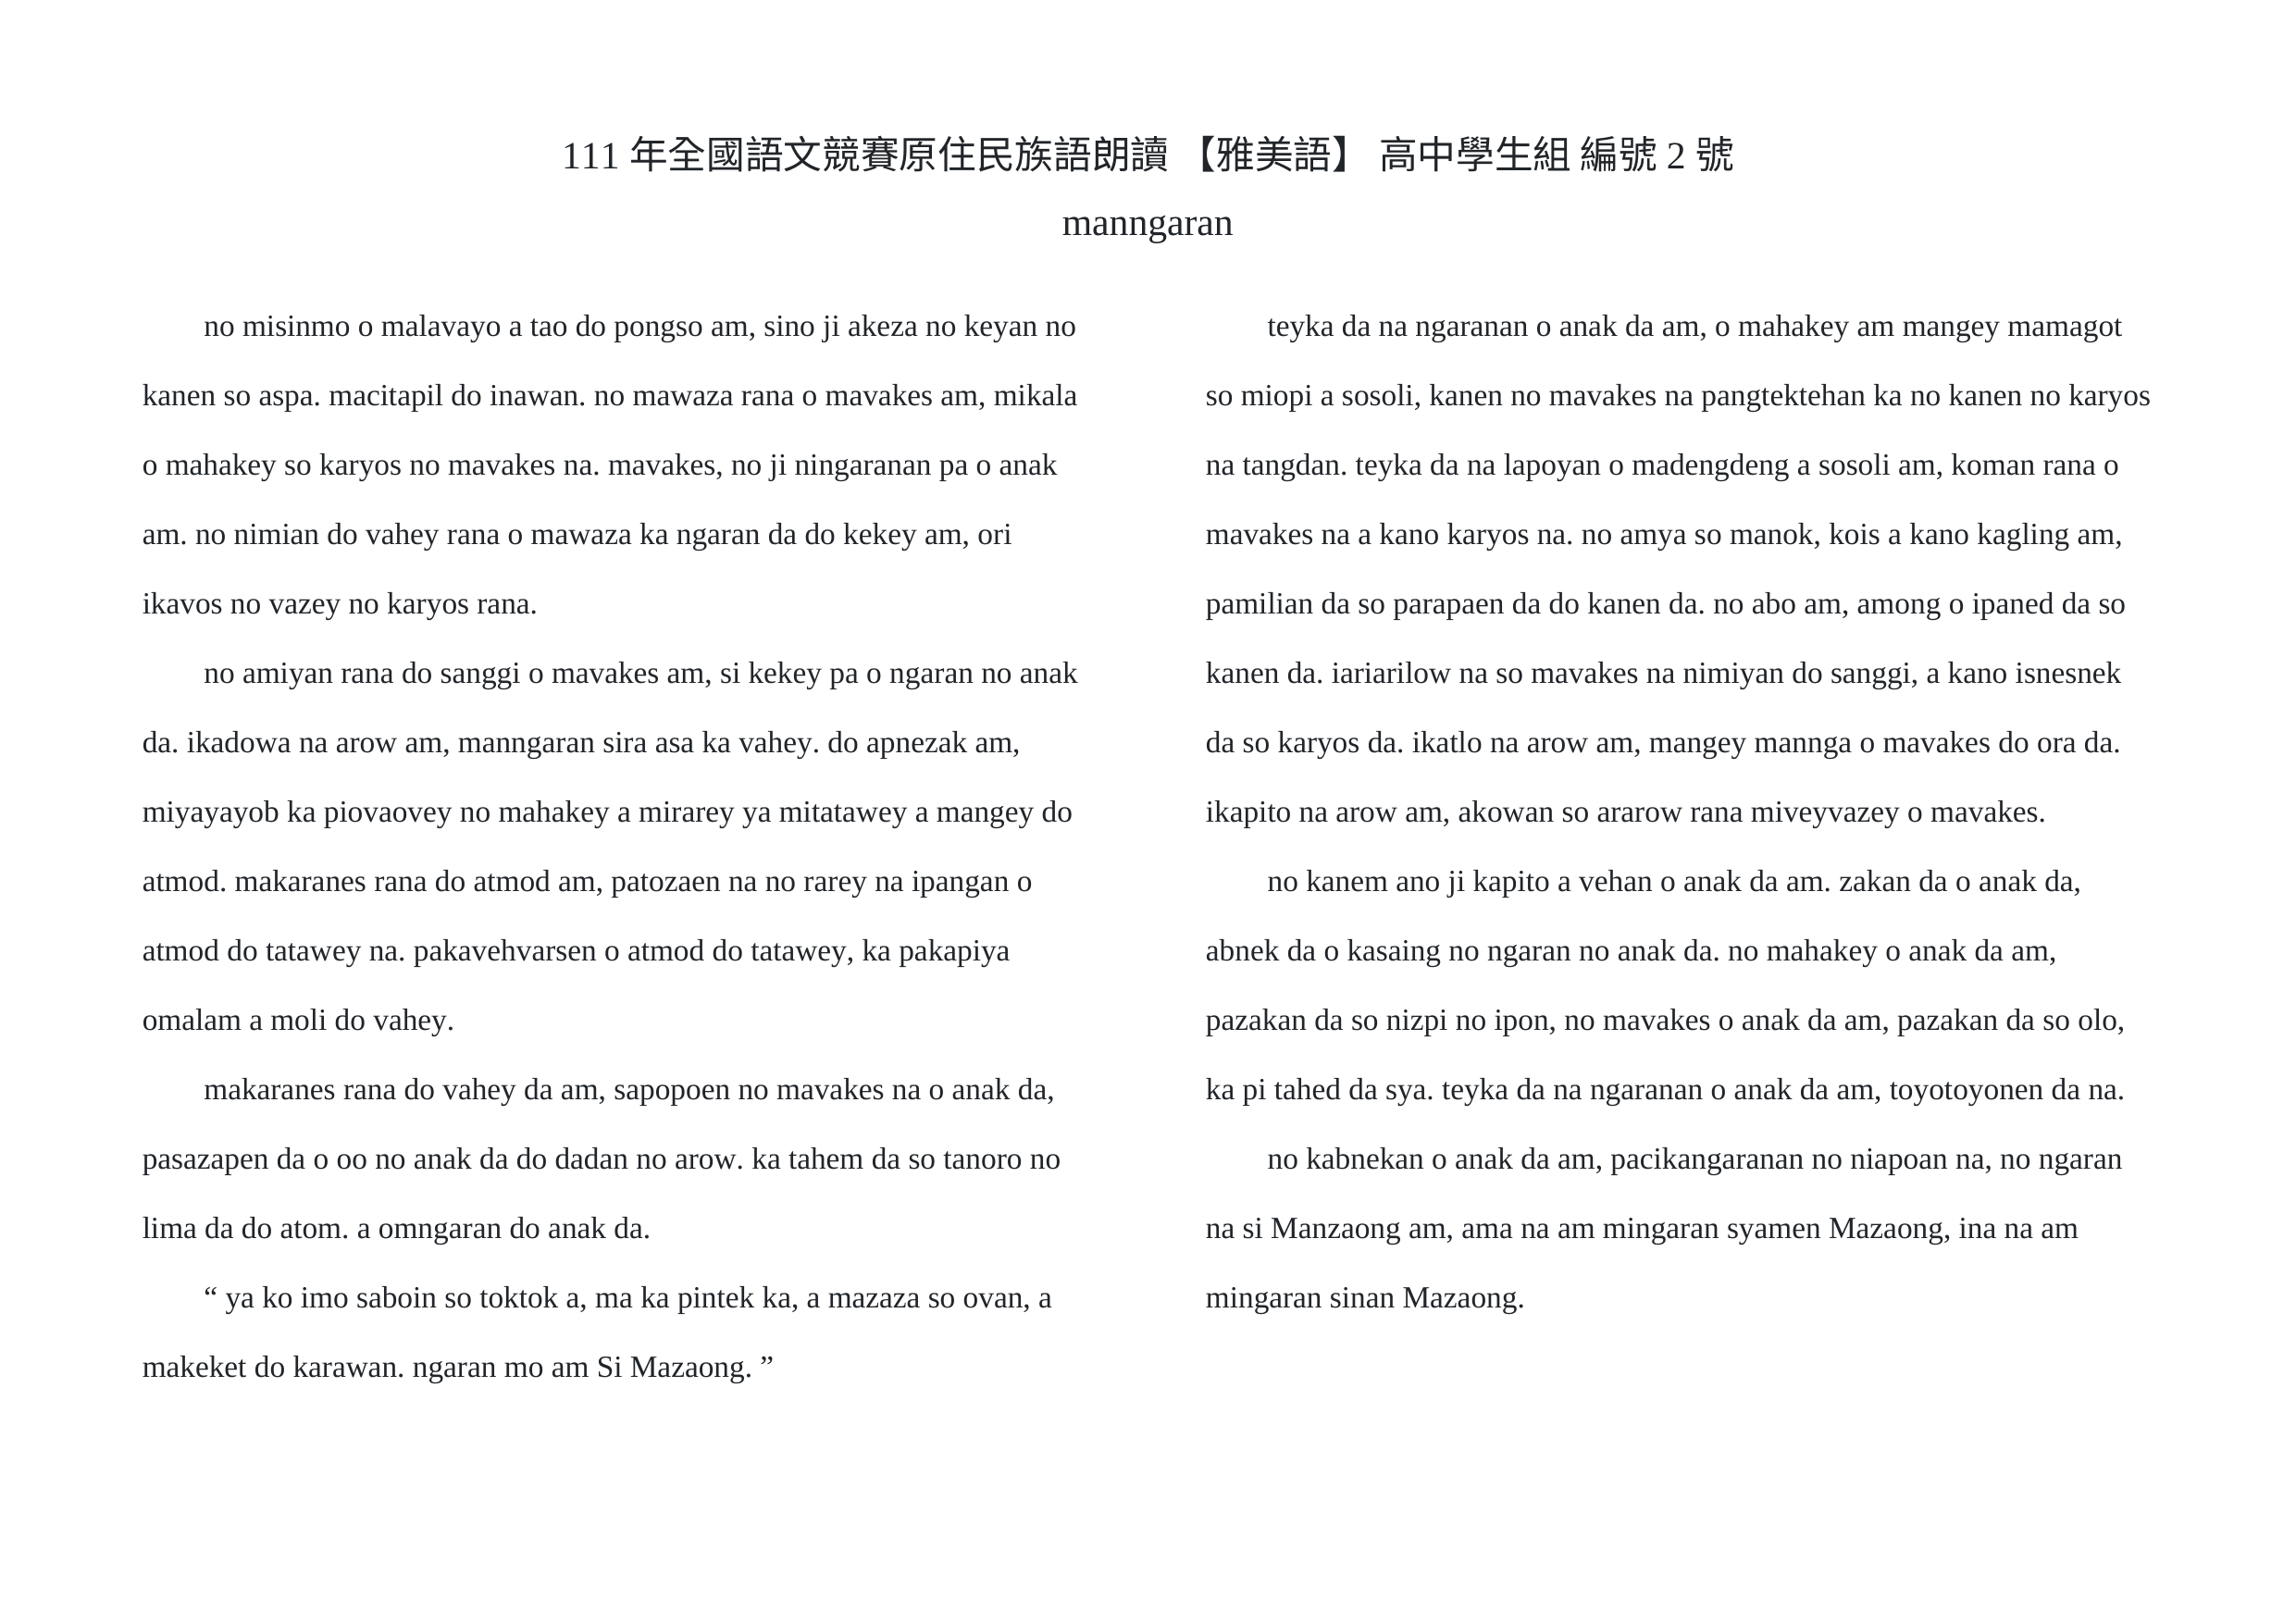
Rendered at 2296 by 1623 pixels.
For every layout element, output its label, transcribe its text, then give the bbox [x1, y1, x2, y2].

text no kabnekan o anak da am, pacikangaranan no niapoan na, no ngaran na si Manzaong am, ama na am mingaran syamen Mazaong, ina na am mingaran sinan Mazaong. [1206, 1123, 2153, 1332]
text no kanem ano ji kapito a vehan o anak da am. zakan da o anak da, abnek da o kasaing no ngaran no anak da. no mahakey o anak da am, pazakan da so nizpi no ipon, no mavakes o anak da am, pazakan da so olo, ka pi tahed da sya. teyka da na ngaranan o anak da am, toyotoyonen da na. [1206, 846, 2153, 1123]
text no misinmo o malavayo a tao do pongso am, sino ji akeza no keyan no kanen so aspa. macitapil do inawan. no mawaza rana o mavakes am, mikala o mahakey so karyos no mavakes na. mavakes, no ji ningaranan pa o anak am. no nimian do vahey rana o mawaza ka ngaran da do kekey am, ori ikavos no vazey no karyos rana. [142, 291, 1090, 638]
text no amiyan rana do sanggi o mavakes am, si kekey pa o ngaran no anak da. ikadowa na arow am, manngaran sira asa ka vahey. do apnezak am, miyayayob ka piovaovey no mahakey a mirarey ya mitatawey a mangey do atmod. makaranes rana do atmod am, patozaen na no rarey na ipangan o atmod do tatawey na. pakavehvarsen o atmod do tatawey, ka pakapiya omalam a moli do vahey. [142, 638, 1090, 1054]
text “ ya ko imo saboin so toktok a, ma ka pintek ka, a mazaza so ovan, a makeket do karawan. ngaran mo am Si Mazaong. ” [142, 1262, 1090, 1401]
text manngaran [142, 187, 2153, 256]
text teyka da na ngaranan o anak da am, o mahakey am mangey mamagot so miopi a sosoli, kanen no mavakes na pangtektehan ka no kanen no karyos na tangdan. teyka da na lapoyan o madengdeng a sosoli am, koman rana o mavakes na a kano karyos na. no amya so manok, kois a kano kagling am, pamilian da so parapaen da do kanen da. no abo am, among o ipaned da so kanen da. iariarilow na so mavakes na nimiyan do sanggi, a kano isnesnek da so karyos da. ikatlo na arow am, mangey mannga o mavakes do ora da. ikapito na arow am, akowan so ararow rana miveyvazey o mavakes. [1206, 291, 2153, 846]
text makaranes rana do vahey da am, sapopoen no mavakes na o anak da, pasazapen da o oo no anak da do dadan no arow. ka tahem da so tanoro no lima da do atom. a omngaran do anak da. [142, 1054, 1090, 1262]
text 111 年全國語文競賽原住民族語朗讀 【雅美語】 高中學生組 編號 2 號 [142, 118, 2153, 187]
